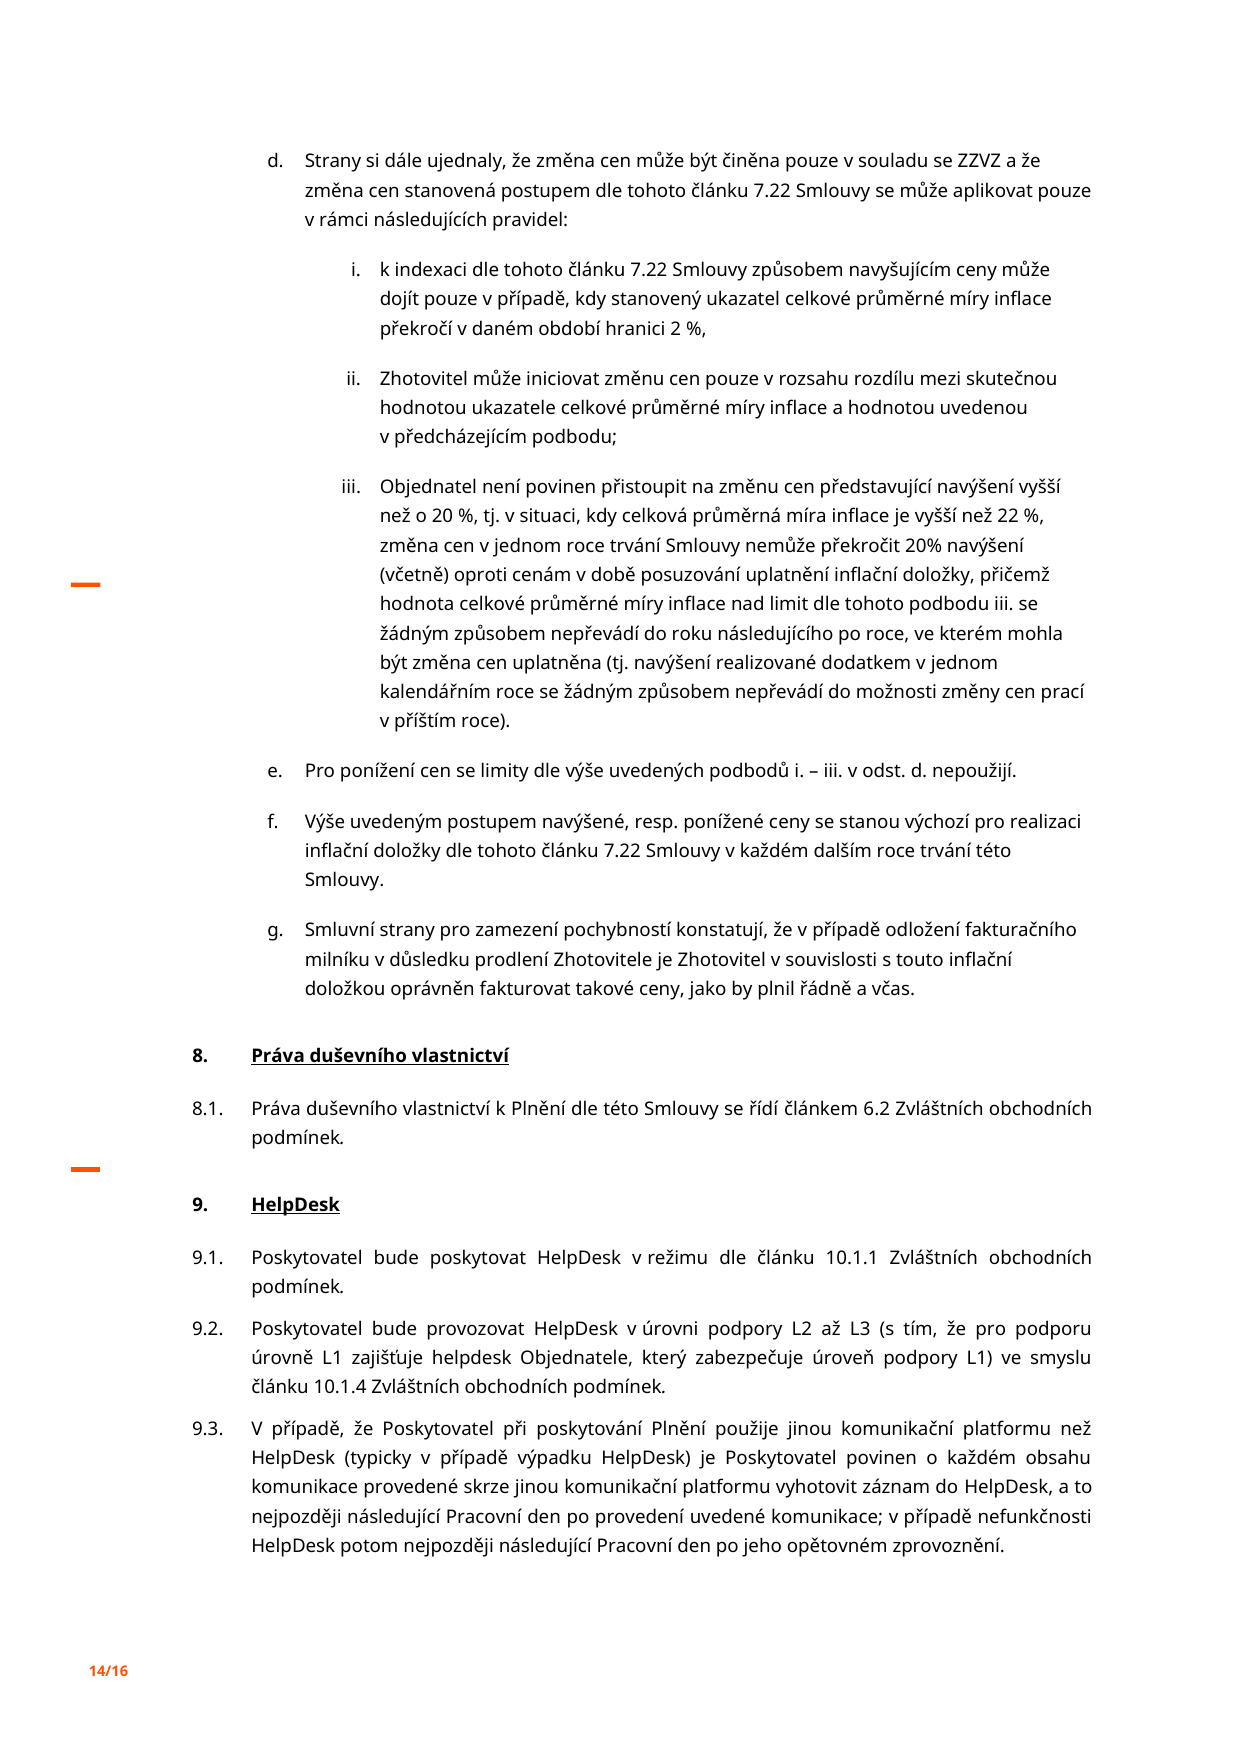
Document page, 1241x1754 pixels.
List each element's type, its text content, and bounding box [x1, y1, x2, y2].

list V případě, že Poskytovatel při poskytování Plnění použije jinou komunikační platformu než HelpDesk (typicky v případě výpadku HelpDesk) je Poskytovatel povinen o každém obsahu komunikace provedené skrze jinou komunikační platformu vyhotovit záznam do HelpDesk, a to nejpozději následující Pracovní den po provedení uvedené komunikace; v případě nefunkčnosti HelpDesk potom nejpozději následující Pracovní den po jeho opětovném zprovoznění. [192, 1415, 1093, 1558]
list Výše uvedeným postupem navýšené, resp. ponížené ceny se stanou výchozí pro realizaci inflační doložky dle tohoto článku 7.22 Smlouvy v každém dalším roce trvání této Smlouvy. [267, 808, 1093, 892]
list Strany si dále ujednaly, že změna cen může být činěna pouze v souladu se ZZVZ a že změna cen stanovená postupem dle tohoto článku 7.22 Smlouvy se může aplikovat pouze v rámci následujících pravidel: [267, 148, 1093, 232]
list Smluvní strany pro zamezení pochybností konstatují, že v případě odložení fakturačního milníku v důsledku prodlení Zhotovitele je Zhotovitel v souvislosti s touto inflační doložkou oprávněn fakturovat takové ceny, jako by plnil řádně a včas. [267, 917, 1093, 1001]
list Zhotovitel může iniciovat změnu cen pouze v rozsahu rozdílu mezi skutečnou hodnotou ukazatele celkové průměrné míry inflace a hodnotou uvedenou v předcházejícím podbodu; [361, 365, 1093, 449]
list Poskytovatel bude provozovat HelpDesk v úrovni podpory L2 až L3 (s tím, že pro podporu úrovně L1 zajišťuje helpdesk Objednatele, který zabezpečuje úroveň podpory L1) ve smyslu článku 10.1.4 Zvláštních obchodních podmínek. [192, 1315, 1093, 1399]
list k indexaci dle tohoto článku 7.22 Smlouvy způsobem navyšujícím ceny může dojít pouze v případě, kdy stanovený ukazatel celkové průměrné míry inflace překročí v daném období hranici 2 %, [361, 256, 1093, 340]
list Objednatel není povinen přistoupit na změnu cen představující navýšení vyšší než o 20 %, tj. v situaci, kdy celková průměrná míra inflace je vyšší než 22 %, změna cen v jednom roce trvání Smlouvy nemůže překročit 20% navýšení (včetně) oproti cenám v době posuzování uplatnění inflační doložky, přičemž hodnota celkové průměrné míry inflace nad limit dle tohoto podbodu iii. se žádným způsobem nepřevádí do roku následujícího po roce, ve kterém mohla být změna cen uplatněna (tj. navýšení realizované dodatkem v jednom kalendářním roce se žádným způsobem nepřevádí do možnosti změny cen prací v příštím roce). [361, 473, 1093, 733]
subtitle HelpDesk [192, 1191, 1093, 1216]
subtitle Práva duševního vlastnictví [192, 1042, 1093, 1067]
list Poskytovatel bude poskytovat HelpDesk v režimu dle článku 10.1.1 Zvláštních obchodních podmínek. [192, 1244, 1093, 1299]
list Práva duševního vlastnictví k Plnění dle této Smlouvy se řídí článkem 6.2 Zvláštních obchodních podmínek. [192, 1095, 1093, 1150]
list Pro ponížení cen se limity dle výše uvedených podbodů i. – iii. v odst. d. nepoužijí. [267, 758, 1093, 783]
